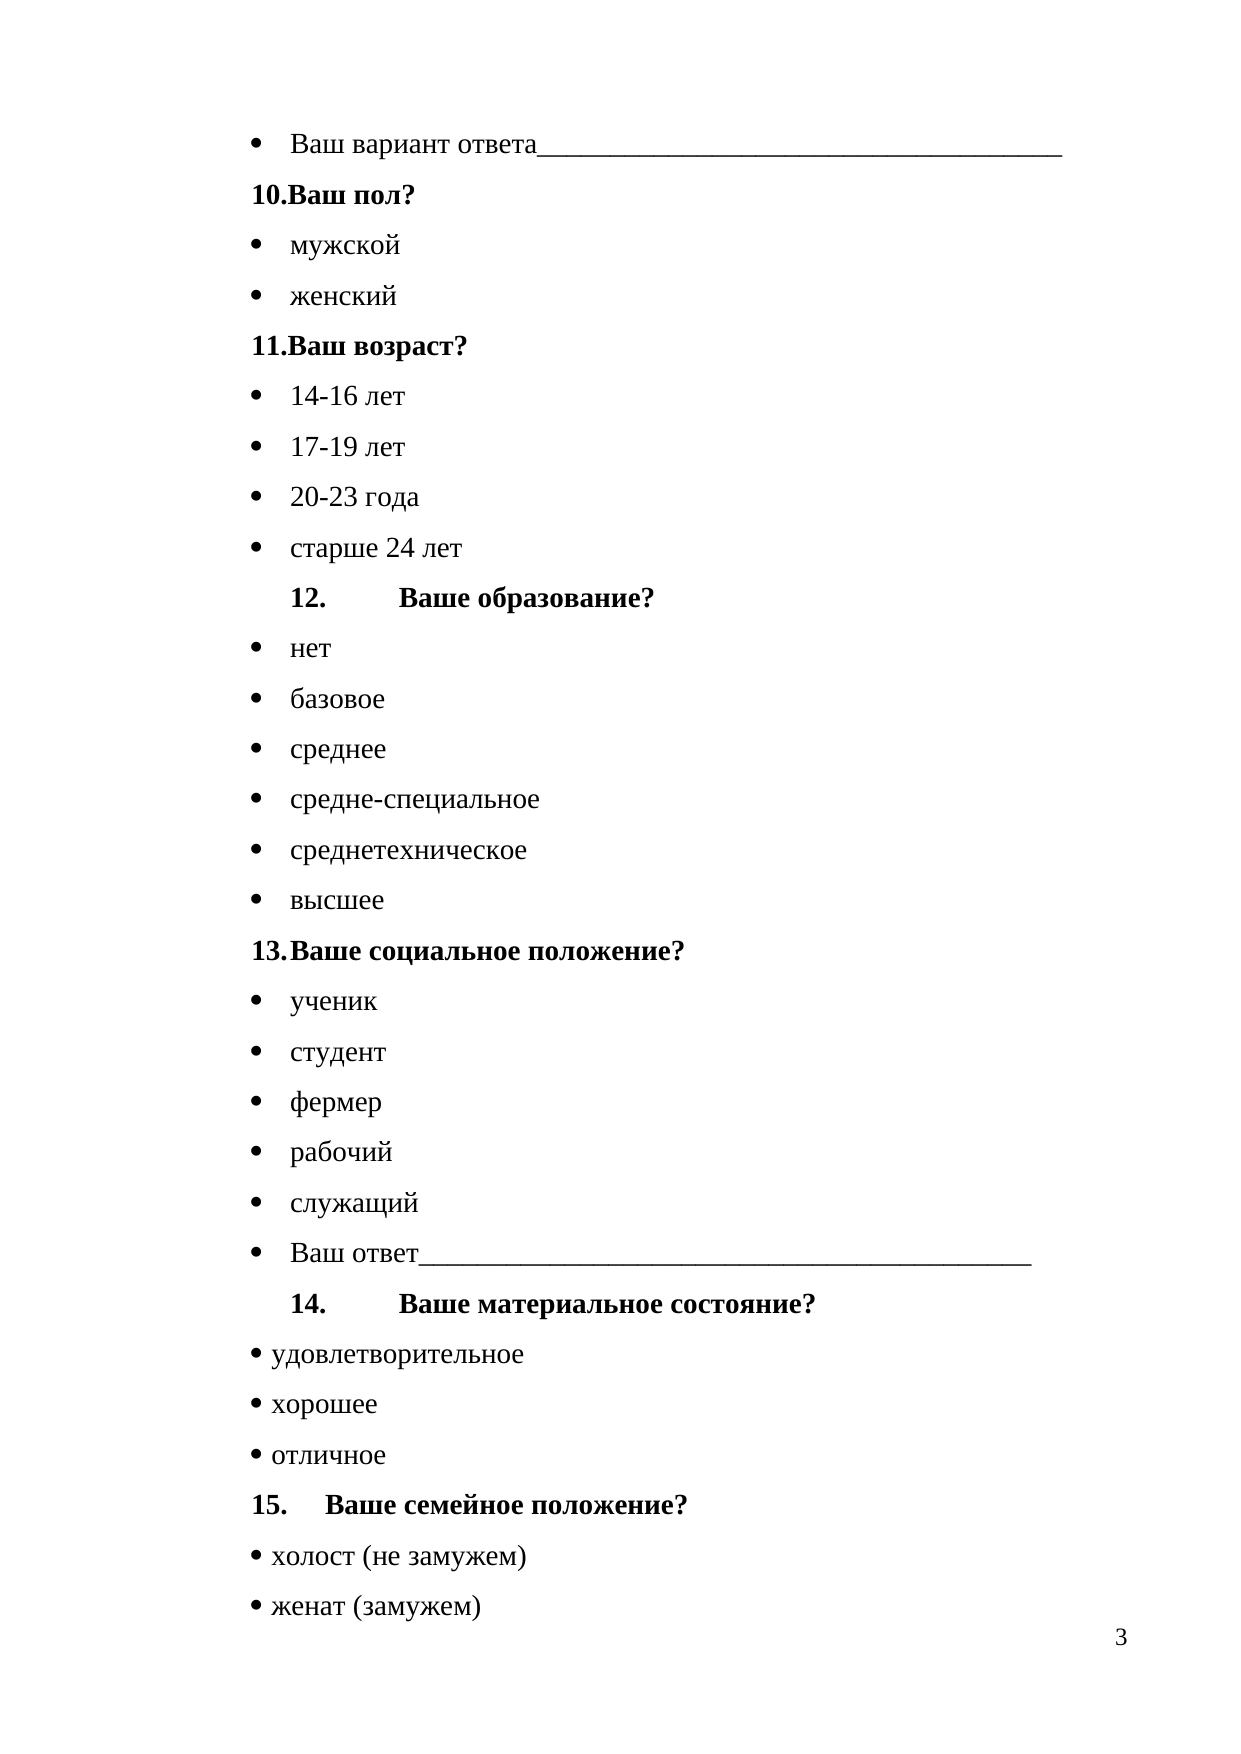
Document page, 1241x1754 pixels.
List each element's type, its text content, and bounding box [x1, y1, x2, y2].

list мужской [177, 227, 1152, 261]
list 14-16 лет [177, 378, 1152, 412]
list холост (не замужем) [177, 1538, 1152, 1571]
list средне-специальное [177, 782, 1152, 815]
text 12. Ваше образование? [177, 580, 1152, 614]
list среднее [177, 731, 1152, 765]
text 13. Ваше социальное положение? [177, 933, 1152, 966]
list студент [177, 1034, 1152, 1067]
list женский [177, 278, 1152, 311]
list высшее [177, 882, 1152, 916]
list 20-23 года [177, 479, 1152, 513]
list нет [177, 630, 1152, 664]
list Ваш вариант ответа____________________________________ [177, 127, 1152, 160]
list рабочий [177, 1134, 1152, 1168]
list удовлетворительное [177, 1336, 1152, 1370]
text 15. Ваше семейное положение? [177, 1487, 1152, 1521]
list фермер [177, 1084, 1152, 1118]
list старше 24 лет [177, 530, 1152, 563]
list женат (замужем) [177, 1588, 1152, 1622]
list служащий [177, 1185, 1152, 1218]
list ученик [177, 983, 1152, 1017]
list среднетехническое [177, 832, 1152, 866]
text 11.Ваш возраст? [177, 328, 1152, 362]
list 17-19 лет [177, 429, 1152, 462]
text 14. Ваше материальное состояние? [177, 1286, 1152, 1319]
list хорошее [177, 1386, 1152, 1420]
list отличное [177, 1437, 1152, 1471]
list Ваш ответ__________________________________________ [177, 1235, 1152, 1269]
list базовое [177, 681, 1152, 714]
text 10.Ваш пол? [177, 177, 1152, 211]
